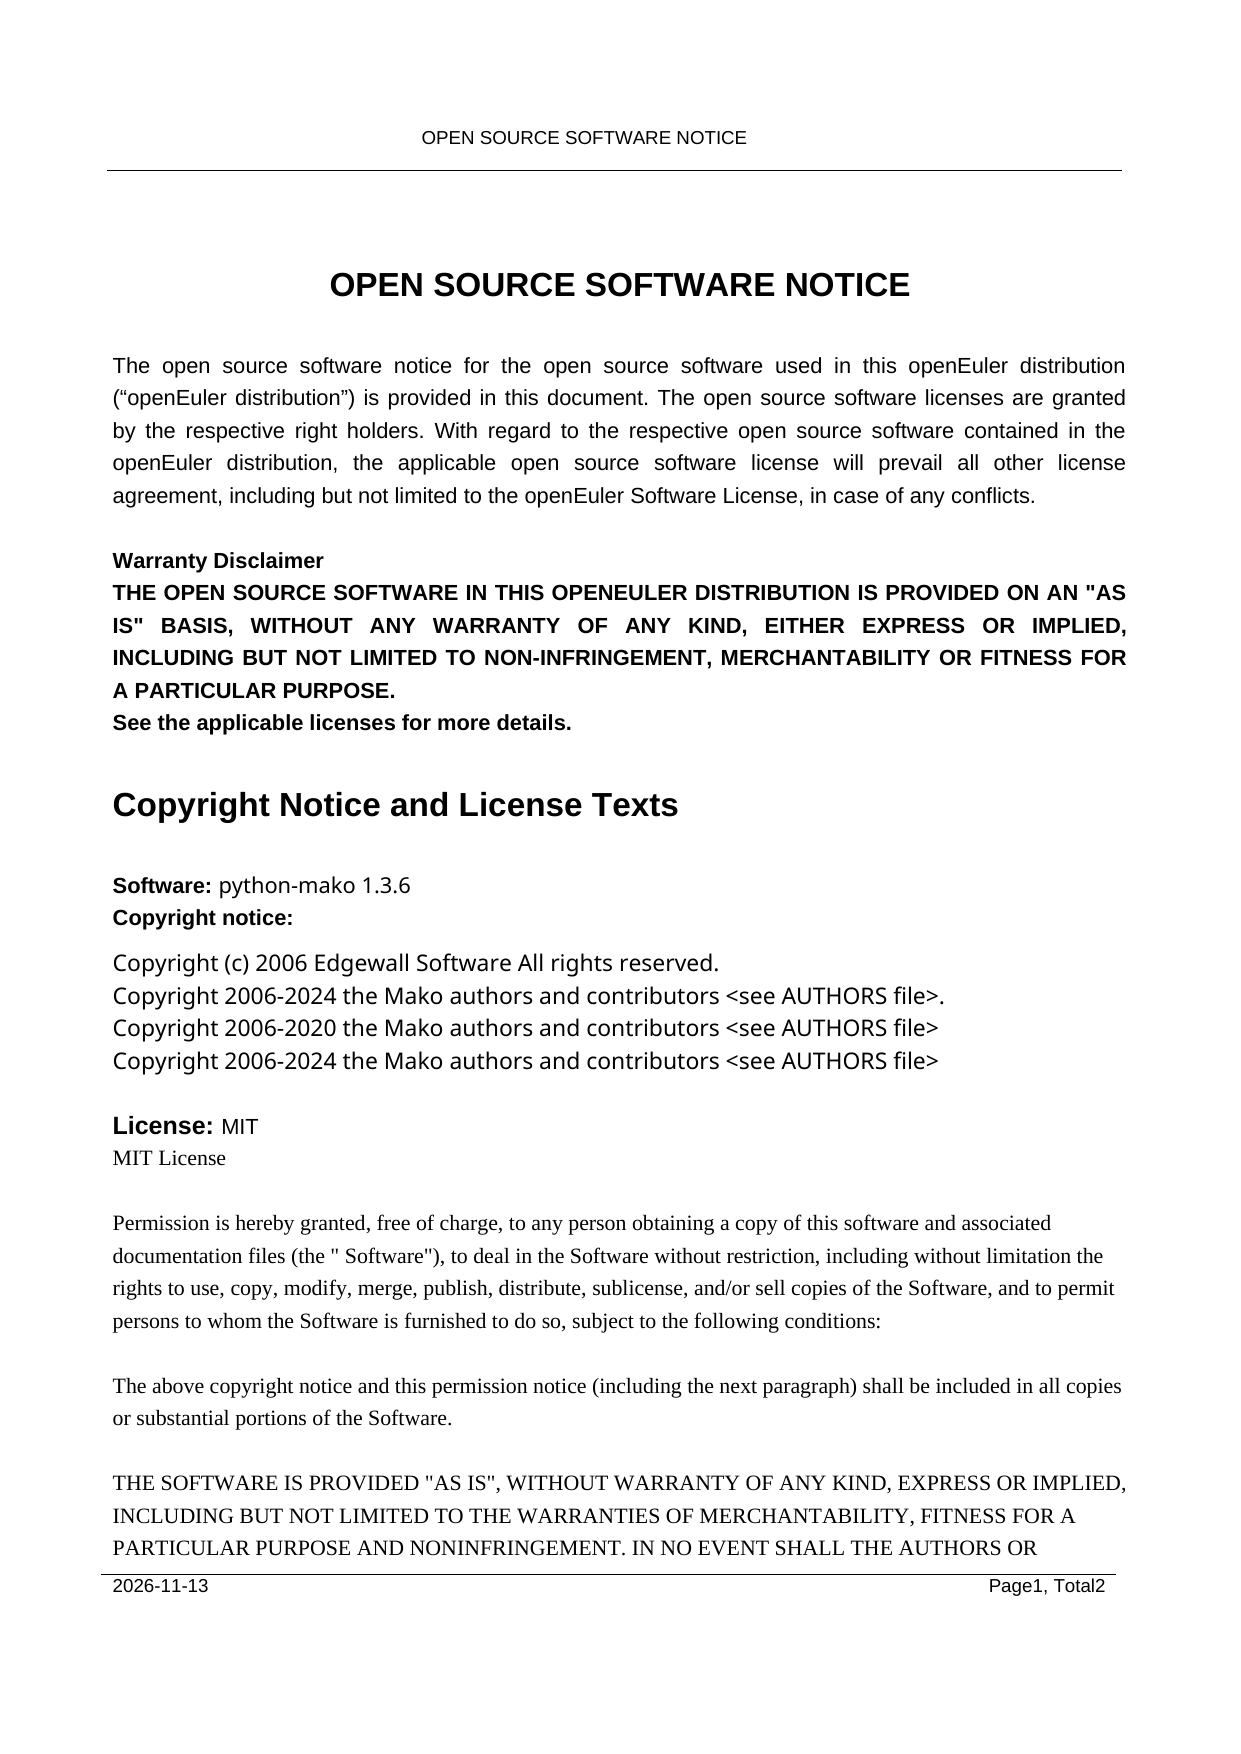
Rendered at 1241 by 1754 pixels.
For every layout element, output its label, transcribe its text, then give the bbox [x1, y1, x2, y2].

text Warranty Disclaimer [112, 544, 1128, 576]
text Copyright (c) 2006 Edgewall Software All rights reserved. Copyright 2006-2024 the Mako authors and contributors <see AUTHORS file>. Copyright 2006-2020 the Mako authors and contributors <see AUTHORS file> Copyright 2006-2024 the Mako authors and contributors <see AUTHORS file> [112, 947, 1128, 1109]
text THE OPEN SOURCE SOFTWARE IN THIS OPENEULER DISTRIBUTION IS PROVIDED ON AN "AS IS" BASIS, WITHOUT ANY WARRANTY OF ANY KIND, EITHER EXPRESS OR IMPLIED, INCLUDING BUT NOT LIMITED TO NON-INFRINGEMENT, MERCHANTABILITY OR FITNESS FOR A PARTICULAR PURPOSE. See the applicable licenses for more details. [112, 576, 1128, 739]
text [112, 1142, 1128, 1564]
text License: MIT [112, 1109, 1128, 1142]
text The open source software notice for the open source software used in this openEuler distribution (“openEuler distribution”) is provided in this document. The open source software licenses are granted by the respective right holders. With regard to the respective open source software contained in the openEuler distribution, the applicable open source software license will prevail all other license agreement, including but not limited to the openEuler Software License, in case of any conflicts. [112, 349, 1128, 511]
text OPEN SOURCE SOFTWARE NOTICE [112, 251, 1128, 316]
title Software: python-mako 1.3.6 [112, 869, 1128, 901]
text Copyright notice: [112, 901, 1128, 934]
text Copyright Notice and License Texts [112, 771, 1128, 836]
